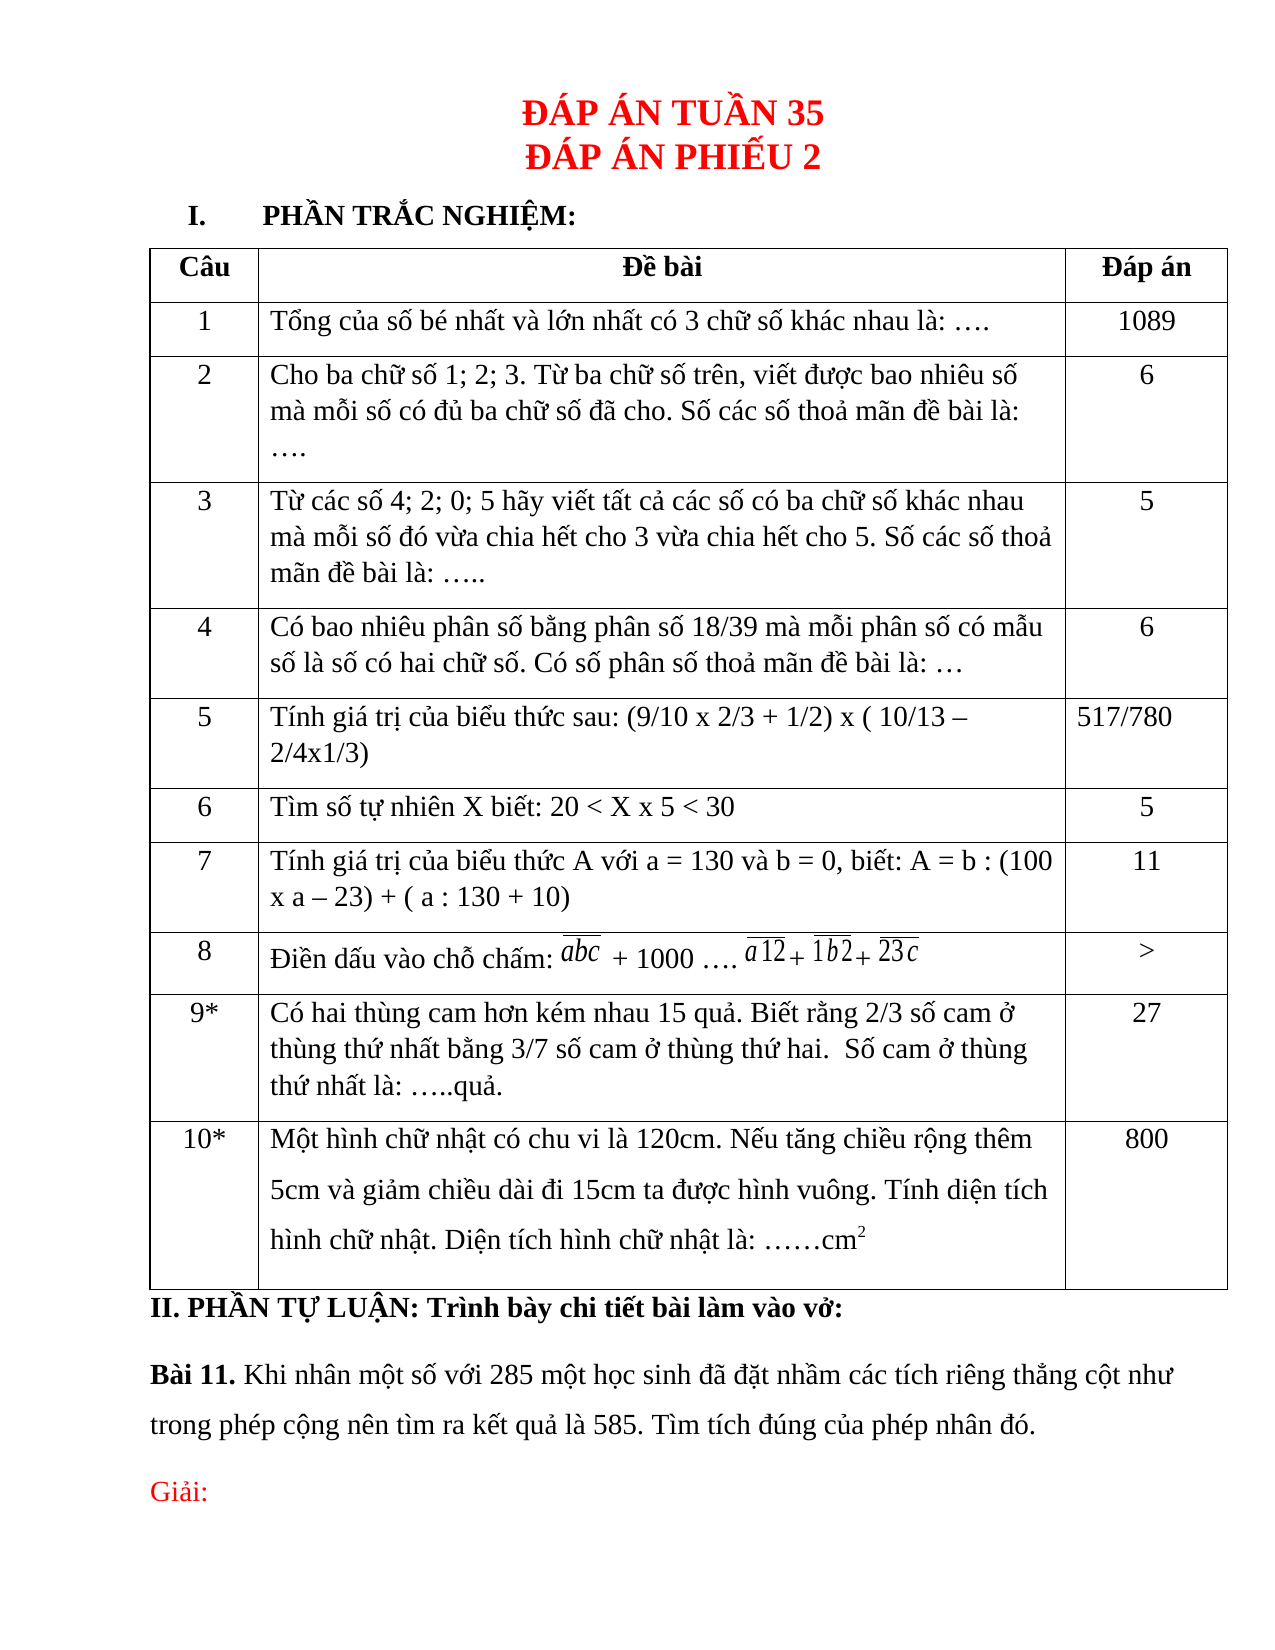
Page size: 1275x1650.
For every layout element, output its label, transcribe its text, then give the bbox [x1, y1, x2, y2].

table_cell 6 [1066, 609, 1227, 698]
text ĐÁP ÁN PHIẾU 2 [150, 134, 1196, 178]
table_cell > [1066, 933, 1227, 994]
text Bài 11. Khi nhân một số với 285 một học sinh đã đặt nhầm các tích riêng thẳng cột như trong phép cộng nên tìm ra kết quả là 585. Tìm tích đúng của phép nhân đó. [150, 1357, 1196, 1441]
text Giải: [150, 1474, 1196, 1508]
table_cell 27 [1066, 995, 1227, 1121]
table_cell 10* [151, 1122, 258, 1289]
table_cell Có hai thùng cam hơn kém nhau 15 quả. Biết rằng 2/3 số cam ở thùng thứ nhất bằng 3/7 số cam ở thùng thứ hai. Số cam ở thùng thứ nhất là: …..quả. [259, 995, 1065, 1121]
table_cell 800 [1066, 1122, 1227, 1289]
table_cell Tổng của số bé nhất và lớn nhất có 3 chữ số khác nhau là: …. [259, 303, 1065, 356]
table_cell 6 [151, 789, 258, 842]
table_cell Tính giá trị của biểu thức A với a = 130 và b = 0, biết: A = b : (100 x a – 23) + ( a : 130 + 10) [259, 843, 1065, 932]
table_cell Tìm số tự nhiên X biết: 20 < X x 5 < 30 [259, 789, 1065, 842]
table_header Đề bài [259, 249, 1065, 302]
table_cell Từ các số 4; 2; 0; 5 hãy viết tất cả các số có ba chữ số khác nhau mà mỗi số đó vừa chia hết cho 3 vừa chia hết cho 5. Số các số thoả mãn đề bài là: ….. [259, 483, 1065, 608]
table_cell 5 [1066, 789, 1227, 842]
text ĐÁP ÁN TUẦN 35 [150, 89, 1196, 134]
table_cell 3 [151, 483, 258, 608]
table_cell 11 [1066, 843, 1227, 932]
table_cell 6 [1066, 357, 1227, 482]
table_cell 517/780 [1066, 699, 1227, 788]
table_cell 7 [151, 843, 258, 932]
table_cell 1089 [1066, 303, 1227, 356]
table_cell Điền dấu vào chỗ chấm: + 1000 …. + + [259, 933, 1065, 994]
table_cell 5 [151, 699, 258, 788]
table_header Đáp án [1066, 249, 1227, 302]
table_cell 5 [1066, 483, 1227, 608]
table_cell 8 [151, 933, 258, 994]
text II. PHẦN TỰ LUẬN: Trình bày chi tiết bài làm vào vở: [150, 1290, 1196, 1324]
table_cell Có bao nhiêu phân số bằng phân số 18/39 mà mỗi phân số có mẫu số là số có hai chữ số. Có số phân số thoả mãn đề bài là: … [259, 609, 1065, 698]
table_cell Một hình chữ nhật có chu vi là 120cm. Nếu tăng chiều rộng thêm 5cm và giảm chiều dài đi 15cm ta được hình vuông. Tính diện tích hình chữ nhật. Diện tích hình chữ nhật là: ……cm2 [259, 1122, 1065, 1289]
table_cell 9* [151, 995, 258, 1121]
table_cell 4 [151, 609, 258, 698]
table_cell Cho ba chữ số 1; 2; 3. Từ ba chữ số trên, viết được bao nhiêu số mà mỗi số có đủ ba chữ số đã cho. Số các số thoả mãn đề bài là: …. [259, 357, 1065, 482]
list PHẦN TRẮC NGHIỆM: [187, 198, 1196, 231]
table_cell 1 [151, 303, 258, 356]
table_cell 2 [151, 357, 258, 482]
table_header Câu [151, 249, 258, 302]
table_cell Tính giá trị của biểu thức sau: (9/10 x 2/3 + 1/2) x ( 10/13 – 2/4x1/3) [259, 699, 1065, 788]
